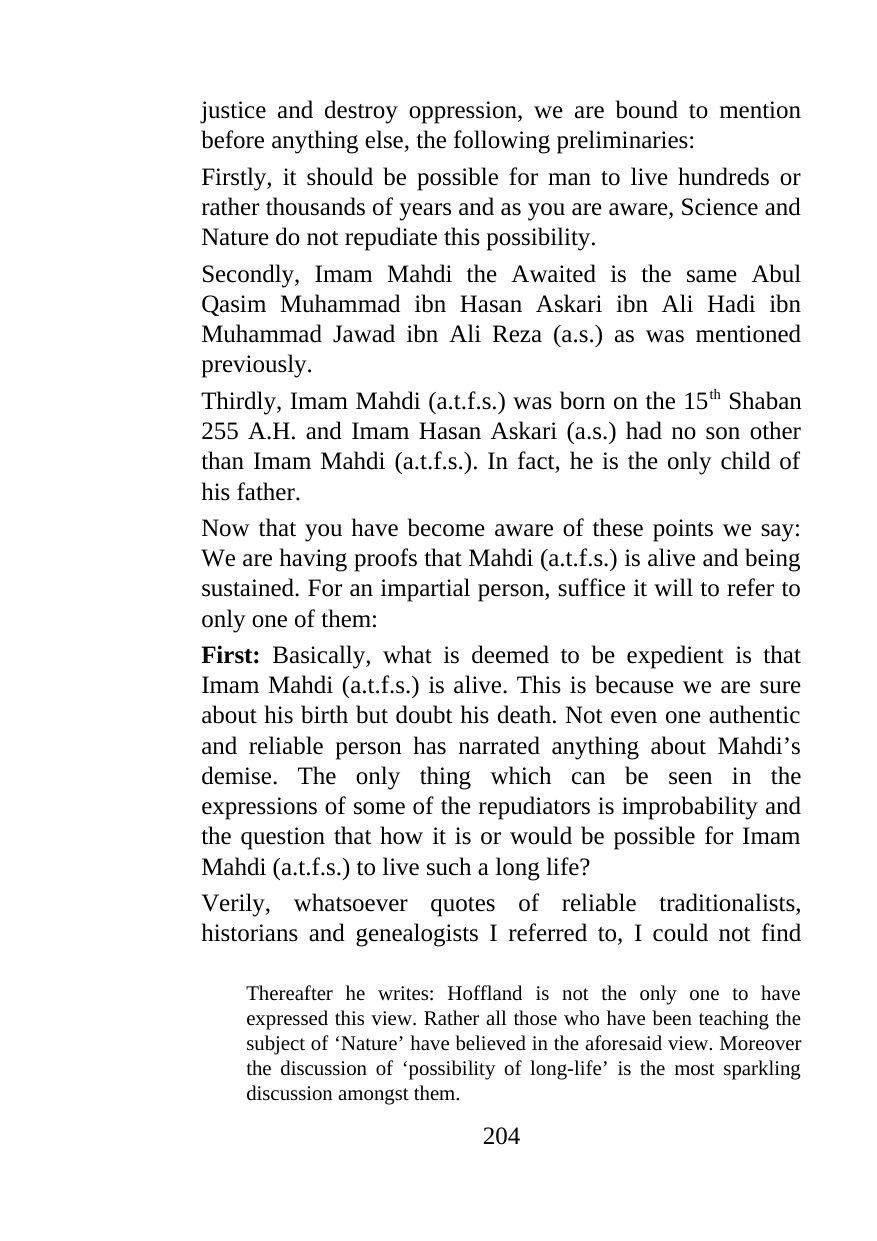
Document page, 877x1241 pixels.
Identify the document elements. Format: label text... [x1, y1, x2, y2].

text Secondly, Imam Mahdi the Awaited is the same Abul Qasim Muhammad ibn Hasan Askari ibn Ali Hadi ibn Muhammad Jawad ibn Ali Reza (a.s.) as was mentioned previously. [201, 258, 802, 379]
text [201, 887, 802, 948]
text Now that you have become aware of these points we say: We are having proofs that Mahdi (a.t.f.s.) is alive and being sustained. For an impartial person, suffice it will to refer to only one of them: [201, 512, 802, 633]
text First: Basically, what is deemed to be expedient is that Imam Mahdi (a.t.f.s.) is alive. This is because we are sure about his birth but doubt his death. Not even one authentic and reliable person has narrated anything about Mahdi’s demise. The only thing which can be seen in the expressions of some of the repudiators is improbability and the question that how it is or would be possible for Imam Mahdi (a.t.f.s.) to live such a long life? [201, 639, 802, 881]
text Firstly, it should be possible for man to live hundreds or rather thousands of years and as you are aware, Science and Nature do not repudiate this possibility. [201, 161, 802, 252]
text When we wish to speak on this topic and prove that Imam Mahdi, the Expected one is alive, receiving his sustenance and living a normal life until the time when Almighty Allah gives him permission to appear and establish truth and justice and destroy oppression, we are bound to mention before anything else, the following preliminaries: [201, 94, 802, 155]
text Thirdly, Imam Mahdi (a.t.f.s.) was born on the 15th Shaban 255 A.H. and Imam Hasan Askari (a.s.) had no son other than Imam Mahdi (a.t.f.s.). In fact, he is the only child of his father. [201, 385, 802, 506]
